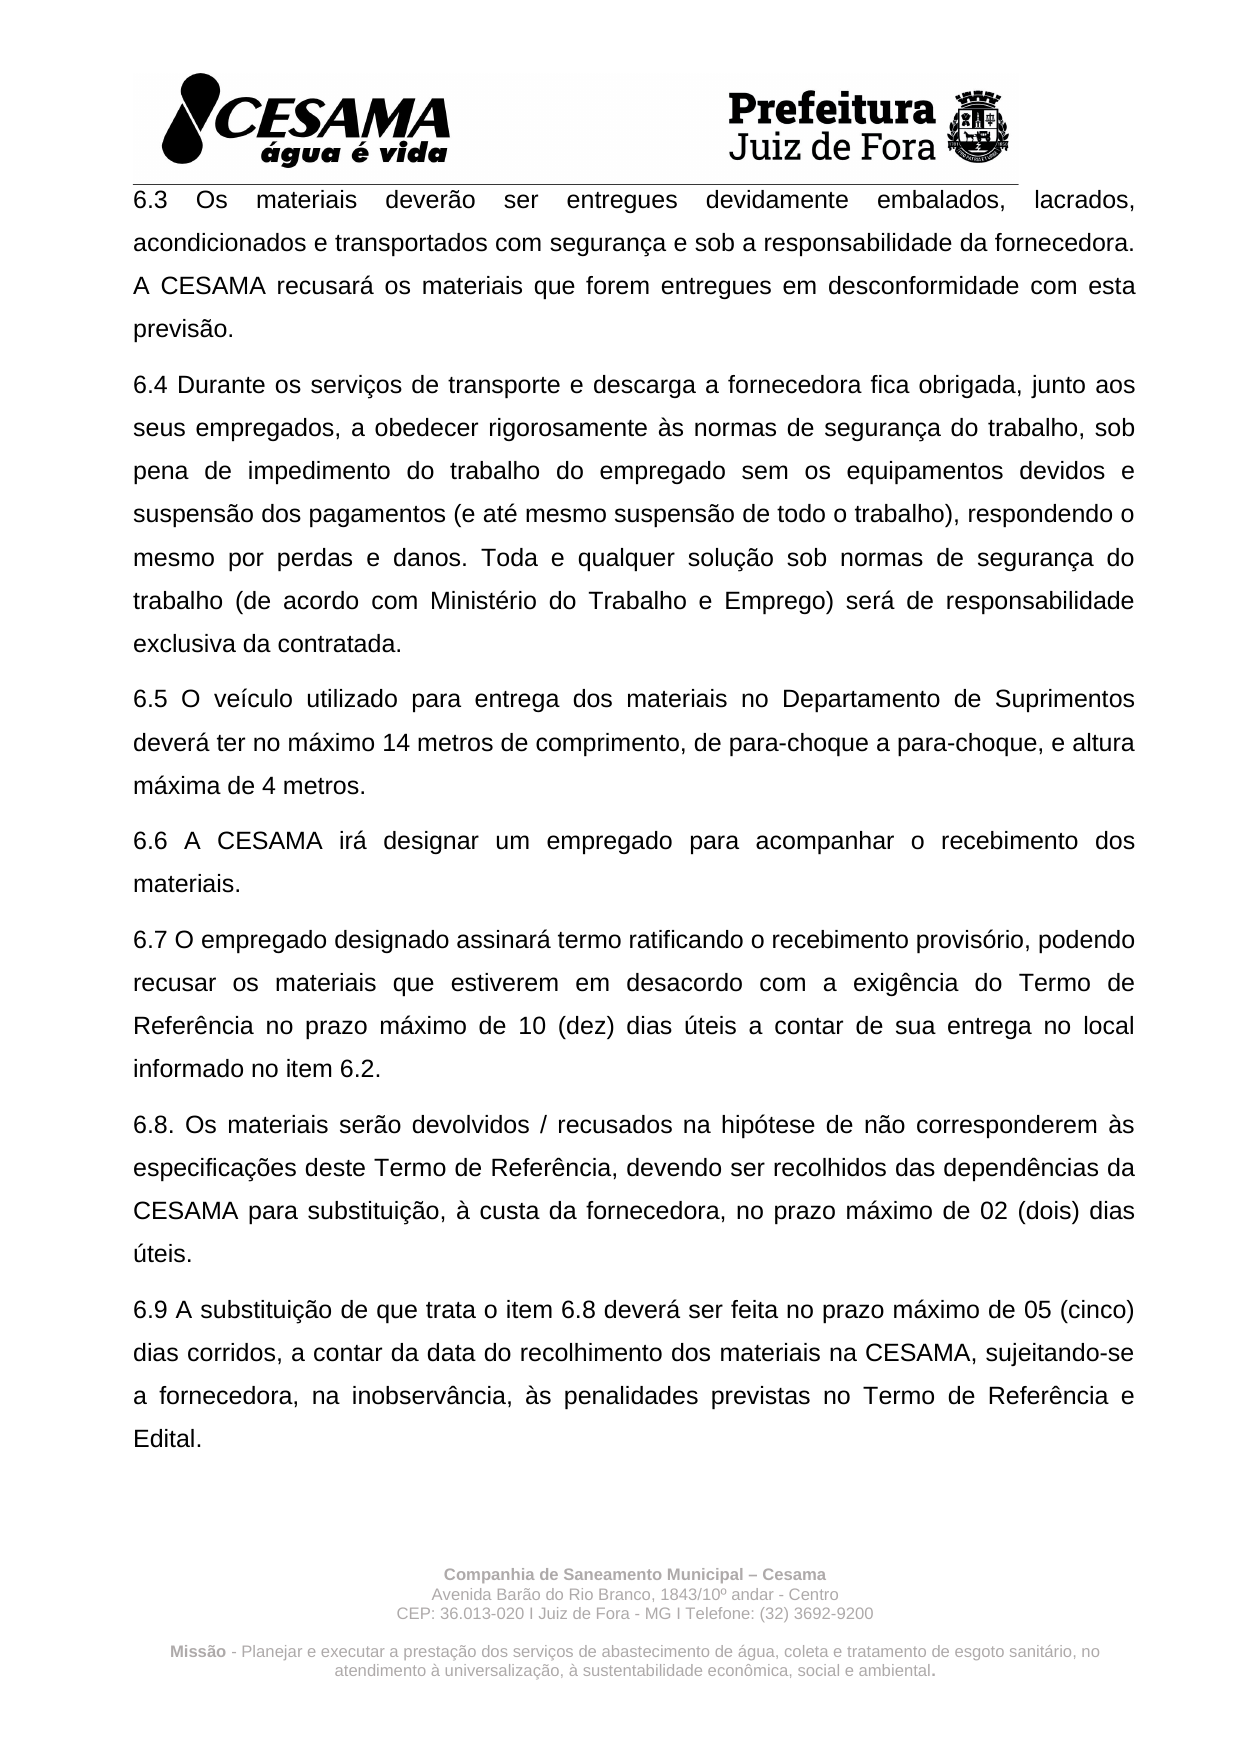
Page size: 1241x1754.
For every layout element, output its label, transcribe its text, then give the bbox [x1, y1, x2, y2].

text 6.7 O empregado designado assinará termo ratificando o recebimento provisório, podendo recusar os materiais que estiverem em desacordo com a exigência do Termo de Referência no prazo máximo de 10 (dez) dias úteis a contar de sua entrega no local informado no item 6.2. [133, 925, 1137, 1083]
text 6.3 Os materiais deverão ser entregues devidamente embalados, lacrados, acondicionados e transportados com segurança e sob a responsabilidade da fornecedora. A CESAMA recusará os materiais que forem entregues em desconformidade com esta previsão. [133, 185, 1137, 343]
text 6.5 O veículo utilizado para entrega dos materiais no Departamento de Suprimentos deverá ter no máximo 14 metros de comprimento, de para-choque a para-choque, e altura máxima de 4 metros. [133, 684, 1137, 799]
text 6.4 Durante os serviços de transporte e descarga a fornecedora fica obrigada, junto aos seus empregados, a obedecer rigorosamente às normas de segurança do trabalho, sob pena de impedimento do trabalho do empregado sem os equipamentos devidos e suspensão dos pagamentos (e até mesmo suspensão de todo o trabalho), respondendo o mesmo por perdas e danos. Toda e qualquer solução sob normas de segurança do trabalho (de acordo com Ministério do Trabalho e Emprego) será de responsabilidade exclusiva da contratada. [133, 370, 1137, 657]
text 6.6 A CESAMA irá designar um empregado para acompanhar o recebimento dos materiais. [133, 826, 1137, 898]
text 6.9 A substituição de que trata o item 6.8 deverá ser feita no prazo máximo de 05 (cinco) dias corridos, a contar da data do recolhimento dos materiais na CESAMA, sujeitando-se a fornecedora, na inobservância, às penalidades previstas no Termo de Referência e Edital. [133, 1295, 1137, 1453]
text 6.8. Os materiais serão devolvidos / recusados na hipótese de não corresponderem às especificações deste Termo de Referência, devendo ser recolhidos das dependências da CESAMA para substituição, à custa da fornecedora, no prazo máximo de 02 (dois) dias úteis. [133, 1110, 1137, 1268]
picture [132, 73, 1019, 185]
